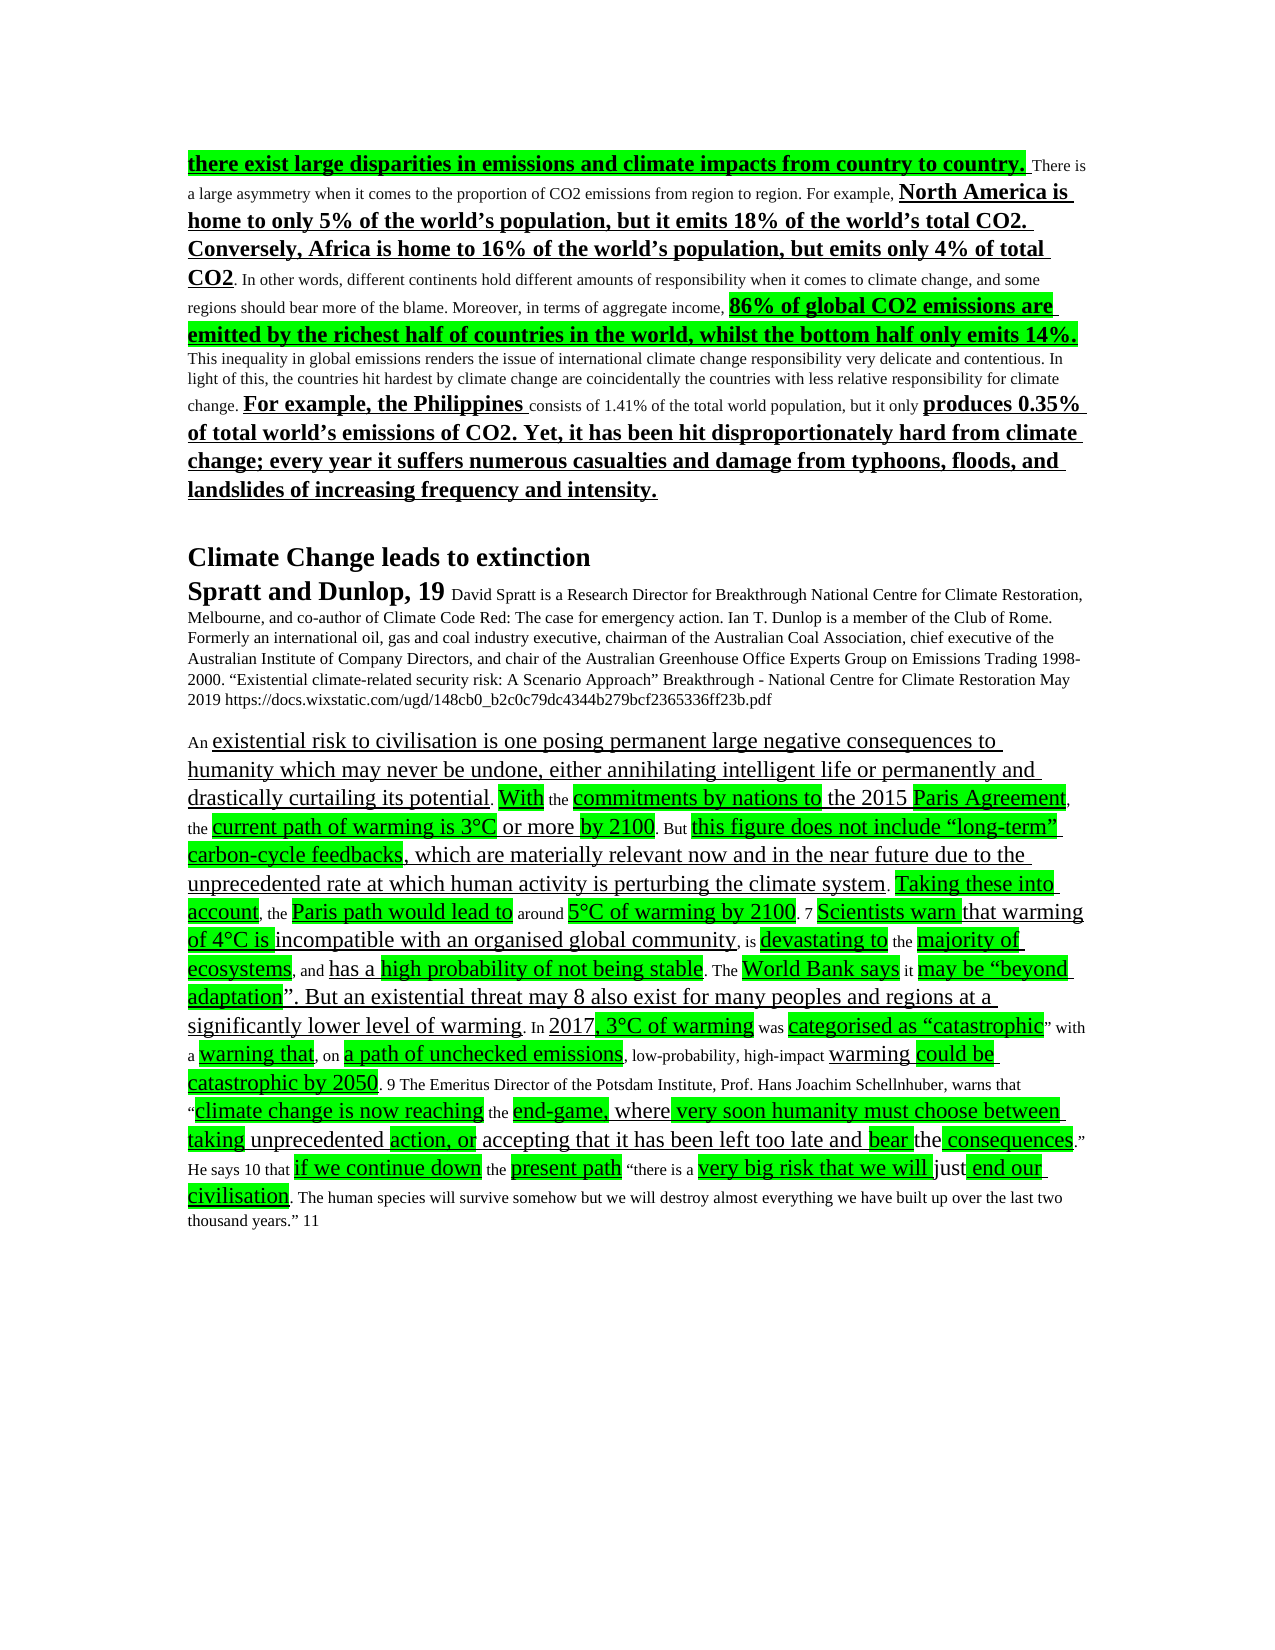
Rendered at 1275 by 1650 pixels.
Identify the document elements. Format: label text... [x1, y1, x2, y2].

subtitle Climate Change leads to extinction [187, 542, 1087, 573]
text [187, 150, 1087, 502]
text Spratt and Dunlop, 19 David Spratt is a Research Director for Breakthrough National Centre for Climate Restoration, Melbourne, and co-author of Climate Code Red: The case for emergency action. Ian T. Dunlop is a member of the Club of Rome. Formerly an international oil, gas and coal industry executive, chairman of the Australian Coal Association, chief executive of the Australian Institute of Company Directors, and chair of the Australian Greenhouse Office Experts Group on Emissions Trading 1998-2000. “Existential climate-related security risk: A Scenario Approach” Breakthrough - National Centre for Climate Restoration May 2019 https://docs.wixstatic.com/ugd/148cb0_b2c0c79dc4344b279bcf2365336ff23b.pdf [187, 575, 1087, 709]
text An existential risk to civilisation is one posing permanent large negative consequences to humanity which may never be undone, either annihilating intelligent life or permanently and drastically curtailing its potential. With the commitments by nations to the 2015 Paris Agreement, the current path of warming is 3°C or more by 2100. But this figure does not include “long-term” carbon-cycle feedbacks, which are materially relevant now and in the near future due to the unprecedented rate at which human activity is perturbing the climate system. Taking these into account, the Paris path would lead to around 5°C of warming by 2100. 7 Scientists warn that warming of 4°C is incompatible with an organised global community, is devastating to the majority of ecosystems, and has a high probability of not being stable. The World Bank says it may be “beyond adaptation”. But an existential threat may 8 also exist for many peoples and regions at a significantly lower level of warming. In 2017, 3°C of warming was categorised as “catastrophic” with a warning that, on a path of unchecked emissions, low-probability, high-impact warming could be catastrophic by 2050. 9 The Emeritus Director of the Potsdam Institute, Prof. Hans Joachim Schellnhuber, warns that “climate change is now reaching the end-game, where very soon humanity must choose between taking unprecedented action, or accepting that it has been left too late and bear the consequences.” He says 10 that if we continue down the present path “there is a very big risk that we will just end our civilisation. The human species will survive somehow but we will destroy almost everything we have built up over the last two thousand years.” 11 [187, 727, 1087, 1229]
